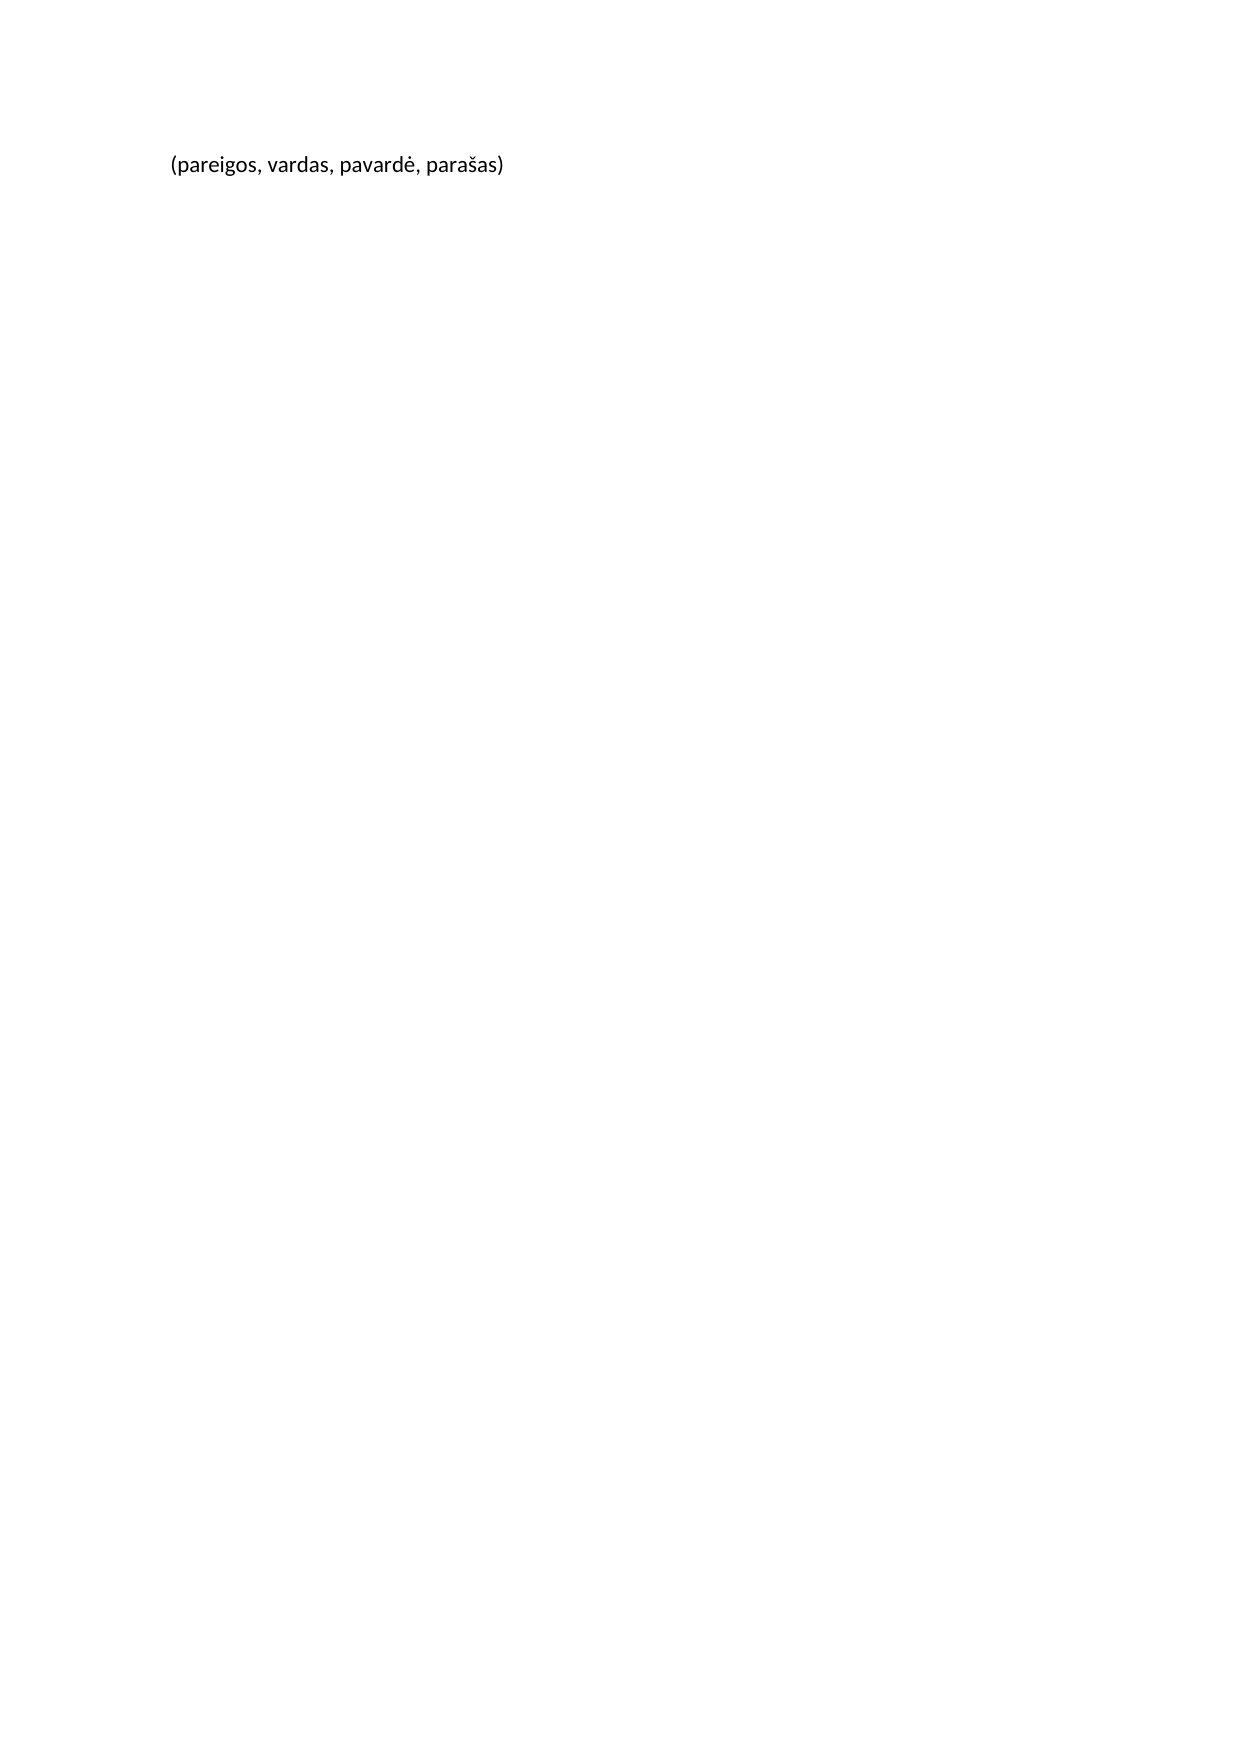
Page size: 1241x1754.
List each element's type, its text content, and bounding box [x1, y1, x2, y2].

text (pareigos, vardas, pavardė, parašas) [170, 150, 1090, 178]
